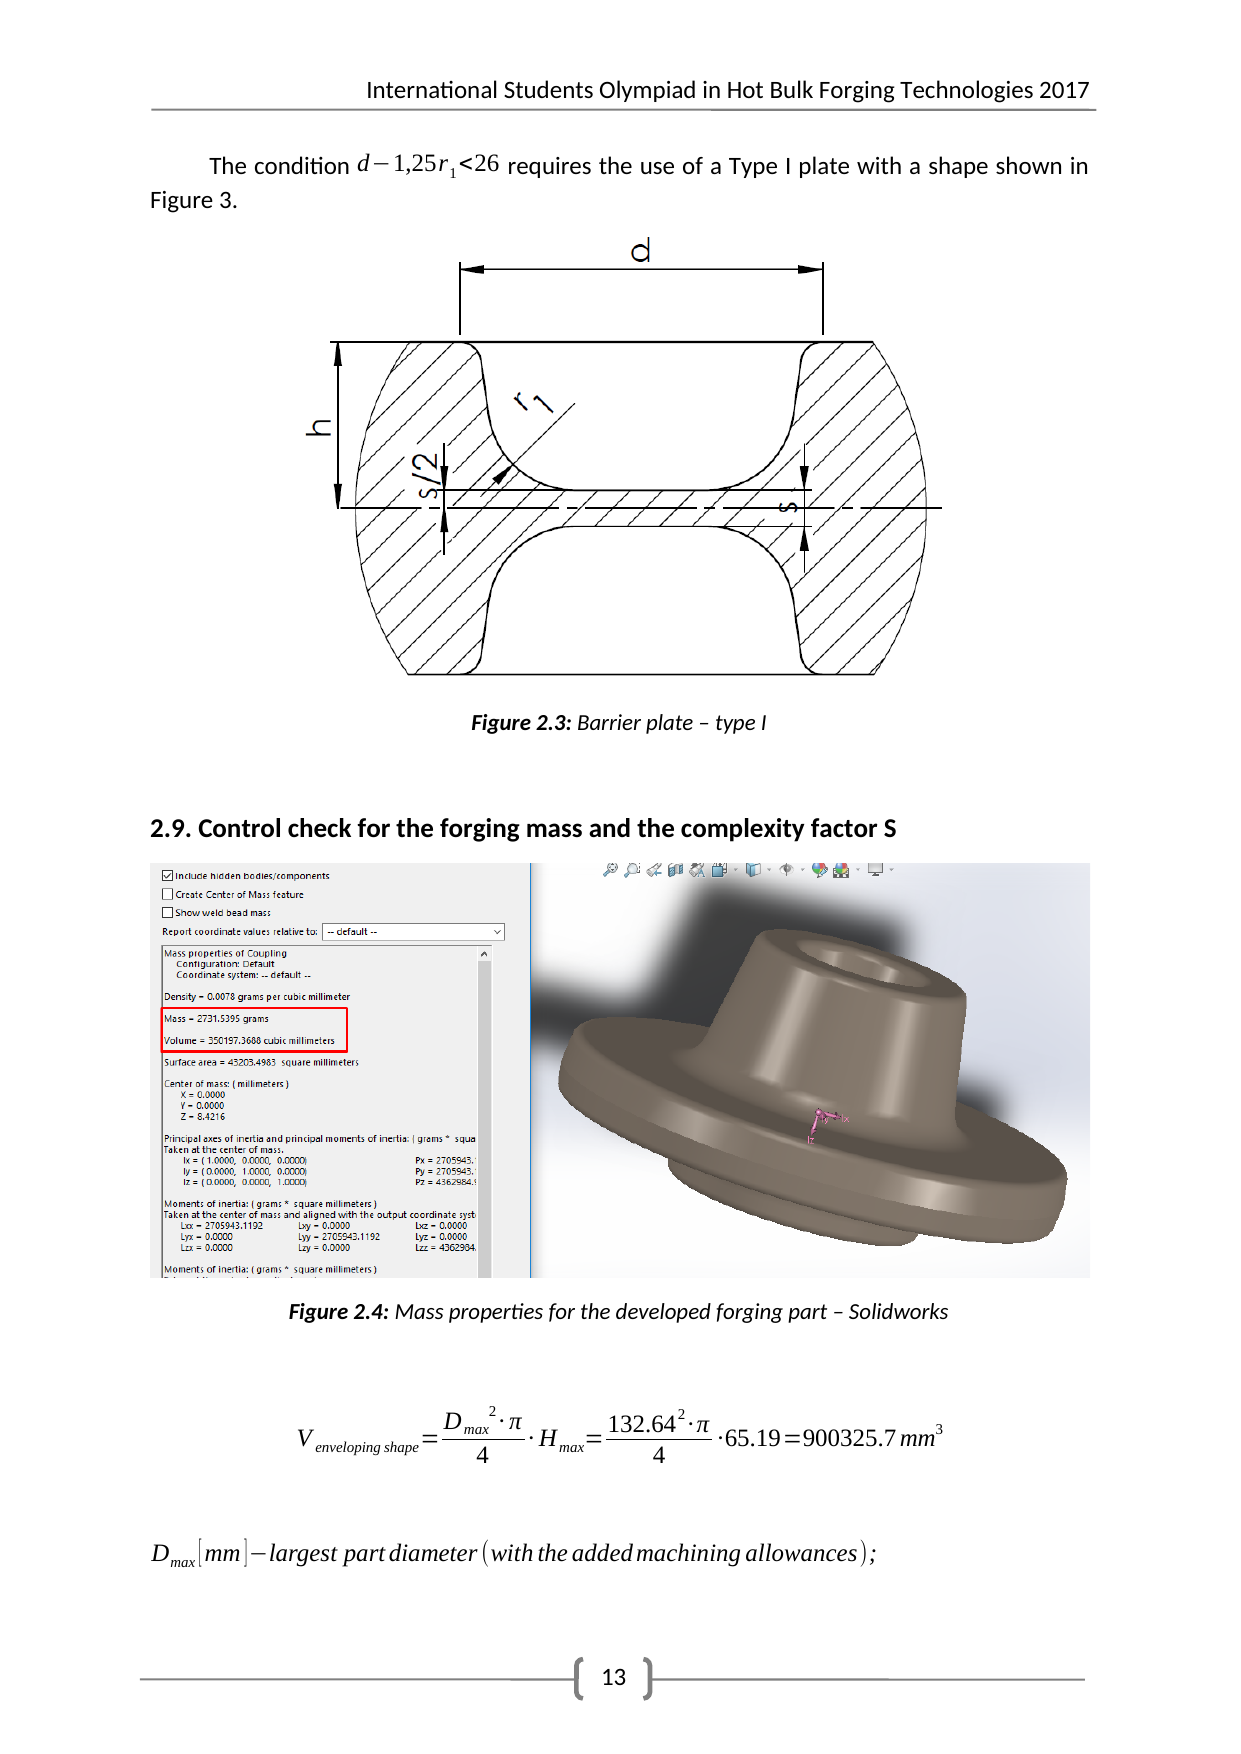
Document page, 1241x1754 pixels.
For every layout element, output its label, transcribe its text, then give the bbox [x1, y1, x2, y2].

text The condition requires the use of a Type I plate with a shape shown in Figure 3. [150, 150, 1090, 214]
text Figure 2.4: Mass properties for the developed forging part – Solidworks [150, 1297, 1090, 1325]
subtitle 2.9. Control check for the forging mass and the complexity factor S [150, 811, 1090, 844]
text Figure 2.3: Barrier plate – type I [150, 708, 1090, 736]
picture [295, 233, 945, 684]
picture [150, 863, 1091, 1278]
